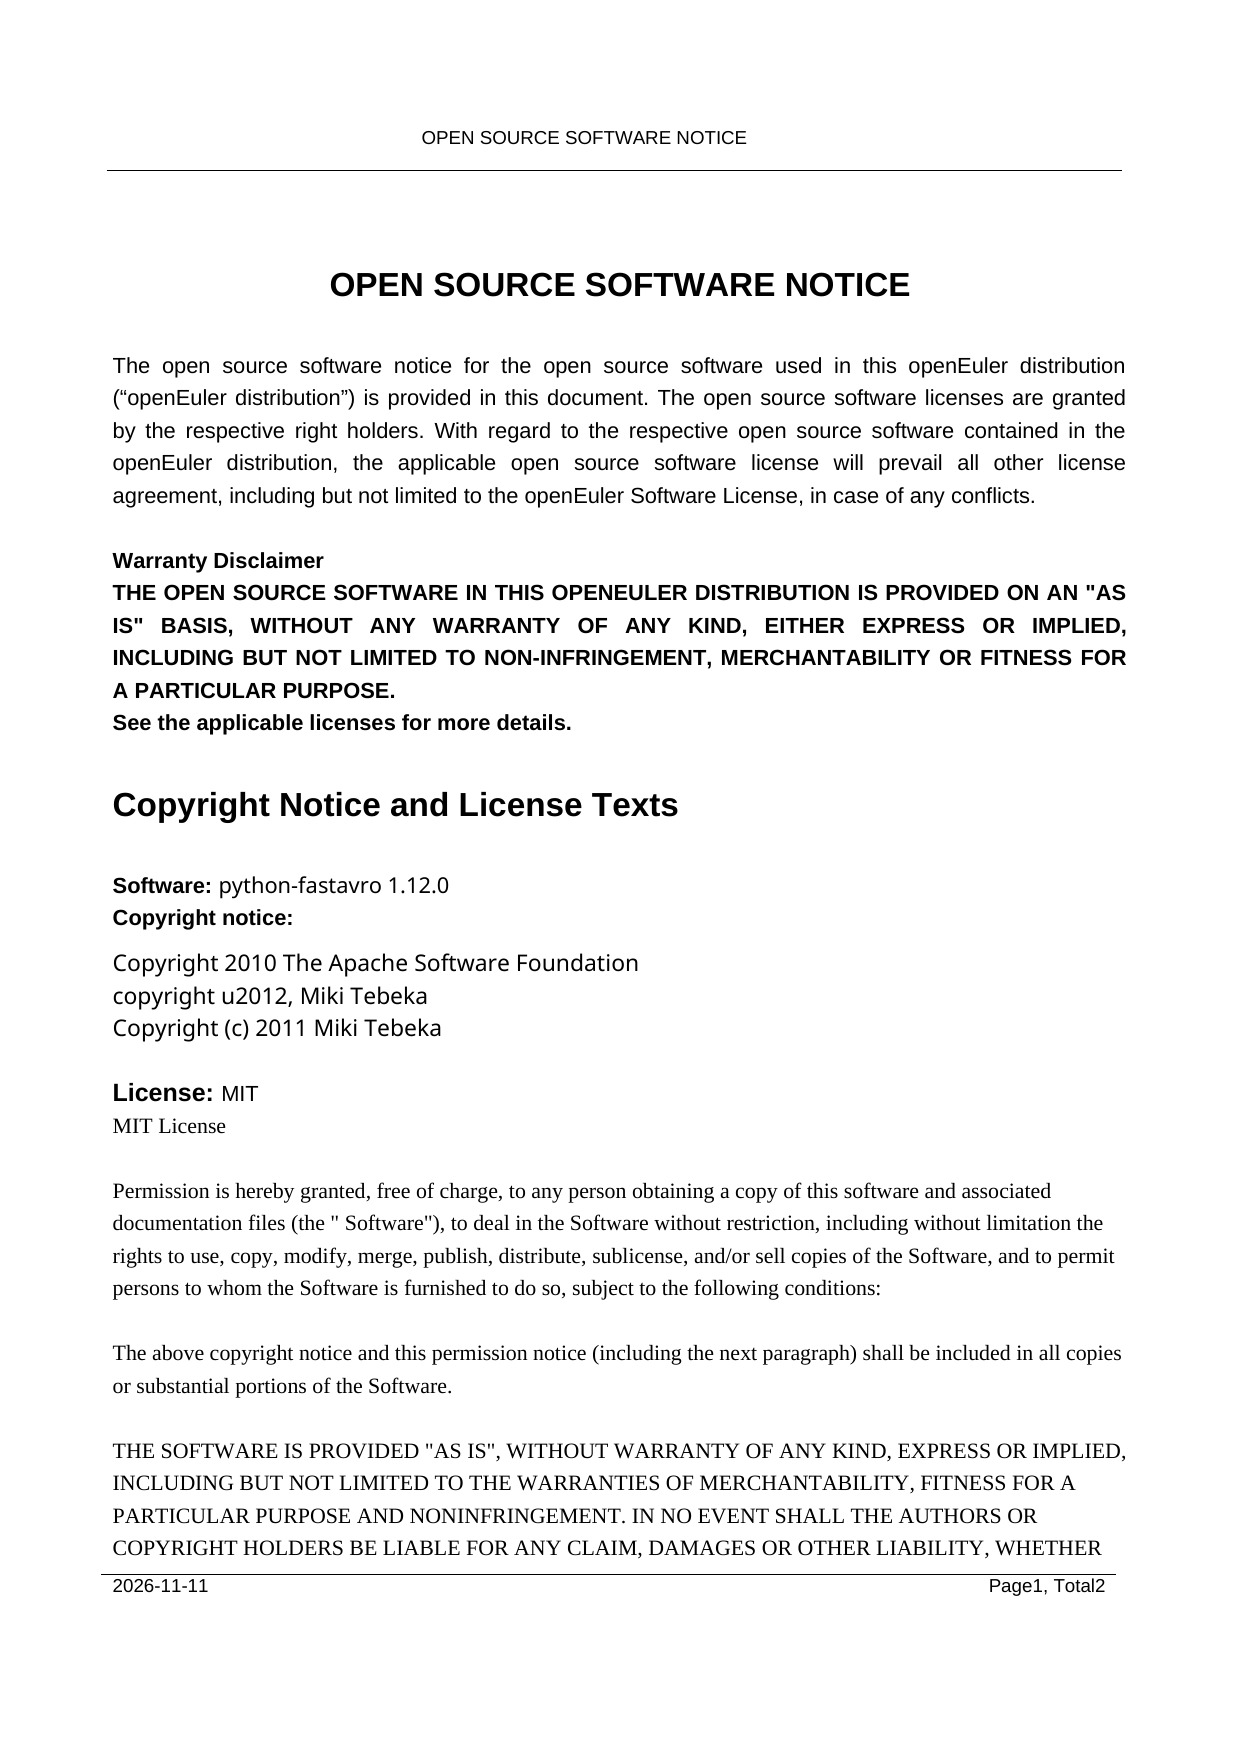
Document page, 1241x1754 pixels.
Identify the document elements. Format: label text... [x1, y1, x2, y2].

text Copyright 2010 The Apache Software Foundation copyright u2012, Miki Tebeka Copyright (c) 2011 Miki Tebeka [112, 947, 1128, 1077]
text The open source software notice for the open source software used in this openEuler distribution (“openEuler distribution”) is provided in this document. The open source software licenses are granted by the respective right holders. With regard to the respective open source software contained in the openEuler distribution, the applicable open source software license will prevail all other license agreement, including but not limited to the openEuler Software License, in case of any conflicts. [112, 349, 1128, 511]
text Copyright notice: [112, 901, 1128, 934]
text License: MIT [112, 1077, 1128, 1109]
title Software: python-fastavro 1.12.0 [112, 869, 1128, 901]
text Warranty Disclaimer [112, 544, 1128, 576]
text Copyright Notice and License Texts [112, 771, 1128, 836]
text THE OPEN SOURCE SOFTWARE IN THIS OPENEULER DISTRIBUTION IS PROVIDED ON AN "AS IS" BASIS, WITHOUT ANY WARRANTY OF ANY KIND, EITHER EXPRESS OR IMPLIED, INCLUDING BUT NOT LIMITED TO NON-INFRINGEMENT, MERCHANTABILITY OR FITNESS FOR A PARTICULAR PURPOSE. See the applicable licenses for more details. [112, 576, 1128, 739]
text OPEN SOURCE SOFTWARE NOTICE [112, 251, 1128, 316]
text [112, 1109, 1128, 1564]
